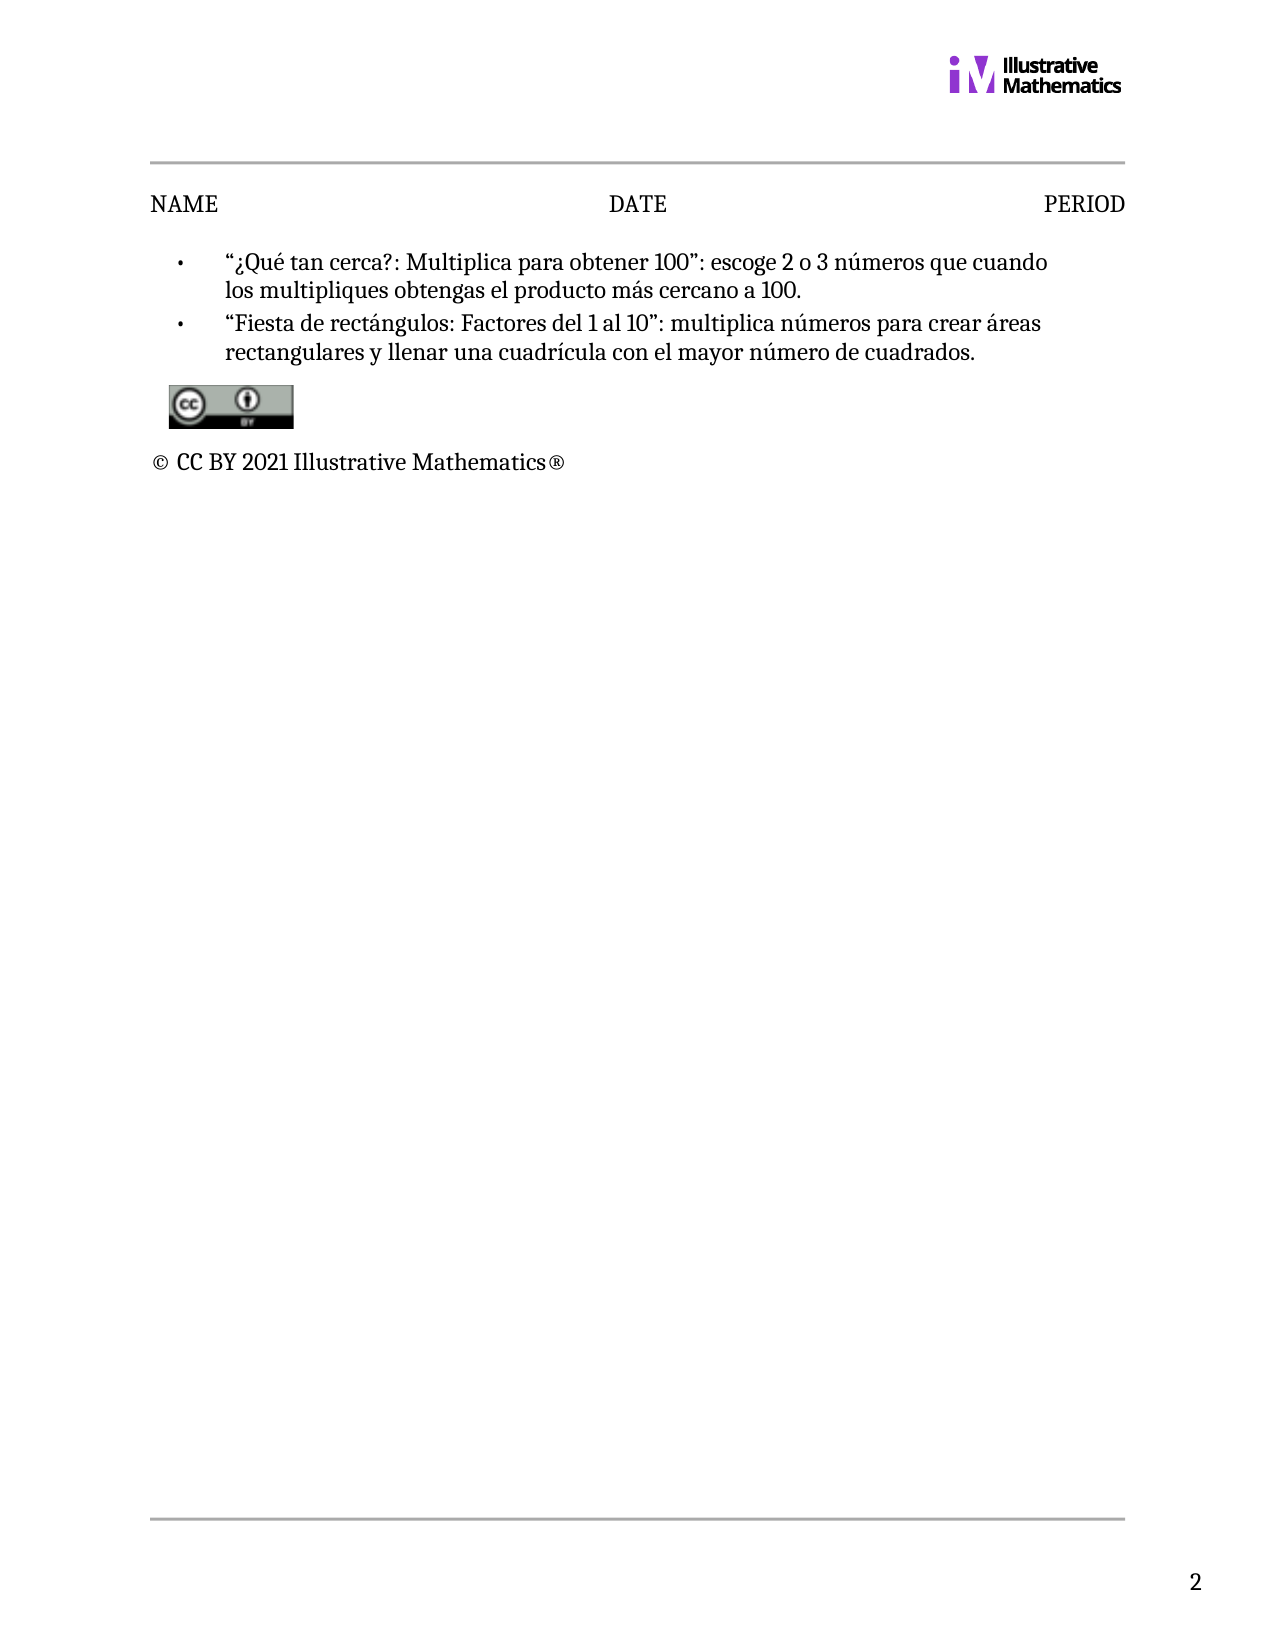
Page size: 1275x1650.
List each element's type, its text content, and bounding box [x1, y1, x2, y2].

picture [168, 385, 294, 429]
list “¿Qué tan cerca?: Multiplica para obtener 100”: escoge 2 o 3 números que cuando los multipliques obtengas el producto más cercano a 100. [175, 247, 1125, 305]
list “Fiesta de rectángulos: Factores del 1 al 10”: multiplica números para crear áreas rectangulares y llenar una cuadrícula con el mayor número de cuadrados. [175, 309, 1125, 366]
text © CC BY 2021 Illustrative Mathematics® [150, 447, 1125, 476]
picture [949, 55, 1121, 93]
